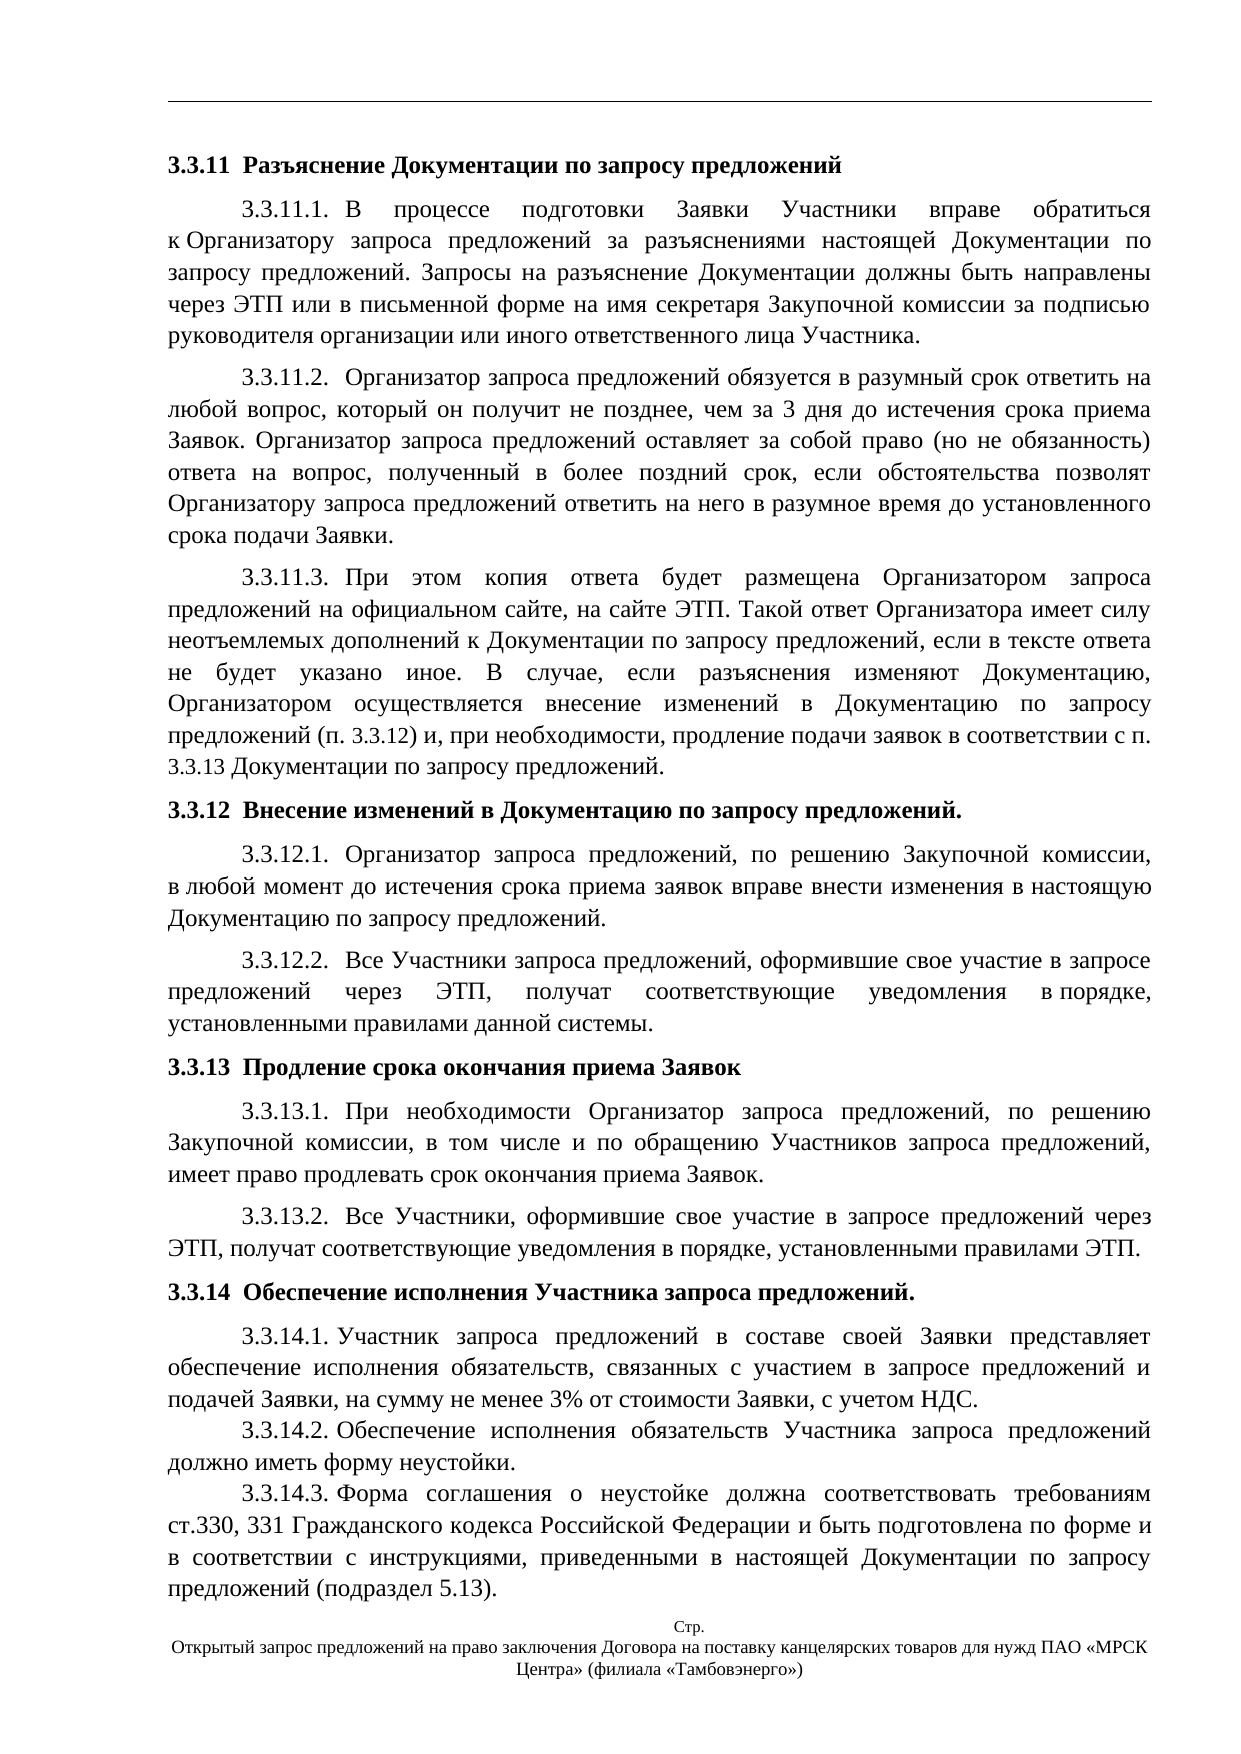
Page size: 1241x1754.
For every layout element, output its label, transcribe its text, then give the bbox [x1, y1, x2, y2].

list При необходимости Организатор запроса предложений, по решению Закупочной комиссии, в том числе и по обращению Участников запроса предложений, имеет право продлевать срок окончания приема Заявок. [168, 1096, 1152, 1188]
list Организатор запроса предложений, по решению Закупочной комиссии, в любой момент до истечения срока приема заявок вправе внести изменения в настоящую Документацию по запросу предложений. [168, 839, 1152, 931]
list При этом копия ответа будет размещена Организатором запроса предложений на официальном сайте, на сайте ЭТП. Такой ответ Организатора имеет силу неотъемлемых дополнений к Документации по запросу предложений, если в тексте ответа не будет указано иное. В случае, если разъяснения изменяют Документацию, Организатором осуществляется внесение изменений в Документацию по запросу предложений (п. 3.3.12) и, при необходимости, продление подачи заявок в соответствии с п. 3.3.13 Документации по запросу предложений. [168, 562, 1152, 780]
list Все Участники запроса предложений, оформившие свое участие в запросе предложений через ЭТП, получат соответствующие уведомления в порядке, установленными правилами данной системы. [168, 945, 1152, 1037]
list Форма соглашения о неустойке должна соответствовать требованиям ст.330, 331 Гражданского кодекса Российской Федерации и быть подготовлена по форме и в соответствии с инструкциями, приведенными в настоящей Документации по запросу предложений (подраздел 5.13). [168, 1478, 1152, 1602]
subtitle Разъяснение Документации по запросу предложений [168, 150, 1152, 179]
subtitle Обеспечение исполнения Участника запроса предложений. [168, 1277, 1152, 1305]
list В процессе подготовки Заявки Участники вправе обратиться к Организатору запроса предложений за разъяснениями настоящей Документации по запросу предложений. Запросы на разъяснение Документации должны быть направлены через ЭТП или в письменной форме на имя секретаря Закупочной комиссии за подписью руководителя организации или иного ответственного лица Участника. [168, 194, 1152, 349]
list Все Участники, оформившие свое участие в запросе предложений через ЭТП, получат соответствующие уведомления в порядке, установленными правилами ЭТП. [168, 1201, 1152, 1261]
list Участник запроса предложений в составе своей Заявки представляет обеспечение исполнения обязательств, связанных с участием в запросе предложений и подачей Заявки, на сумму не менее 3% от стоимости Заявки, с учетом НДС. [168, 1321, 1152, 1413]
list Обеспечение исполнения обязательств Участника запроса предложений должно иметь форму неустойки. [168, 1415, 1152, 1476]
subtitle Продление срока окончания приема Заявок [168, 1052, 1152, 1081]
subtitle Внесение изменений в Документацию по запросу предложений. [168, 796, 1152, 824]
list Организатор запроса предложений обязуется в разумный срок ответить на любой вопрос, который он получит не позднее, чем за 3 дня до истечения срока приема Заявок. Организатор запроса предложений оставляет за собой право (но не обязанность) ответа на вопрос, полученный в более поздний срок, если обстоятельства позволят Организатору запроса предложений ответить на него в разумное время до установленного срока подачи Заявки. [168, 362, 1152, 549]
